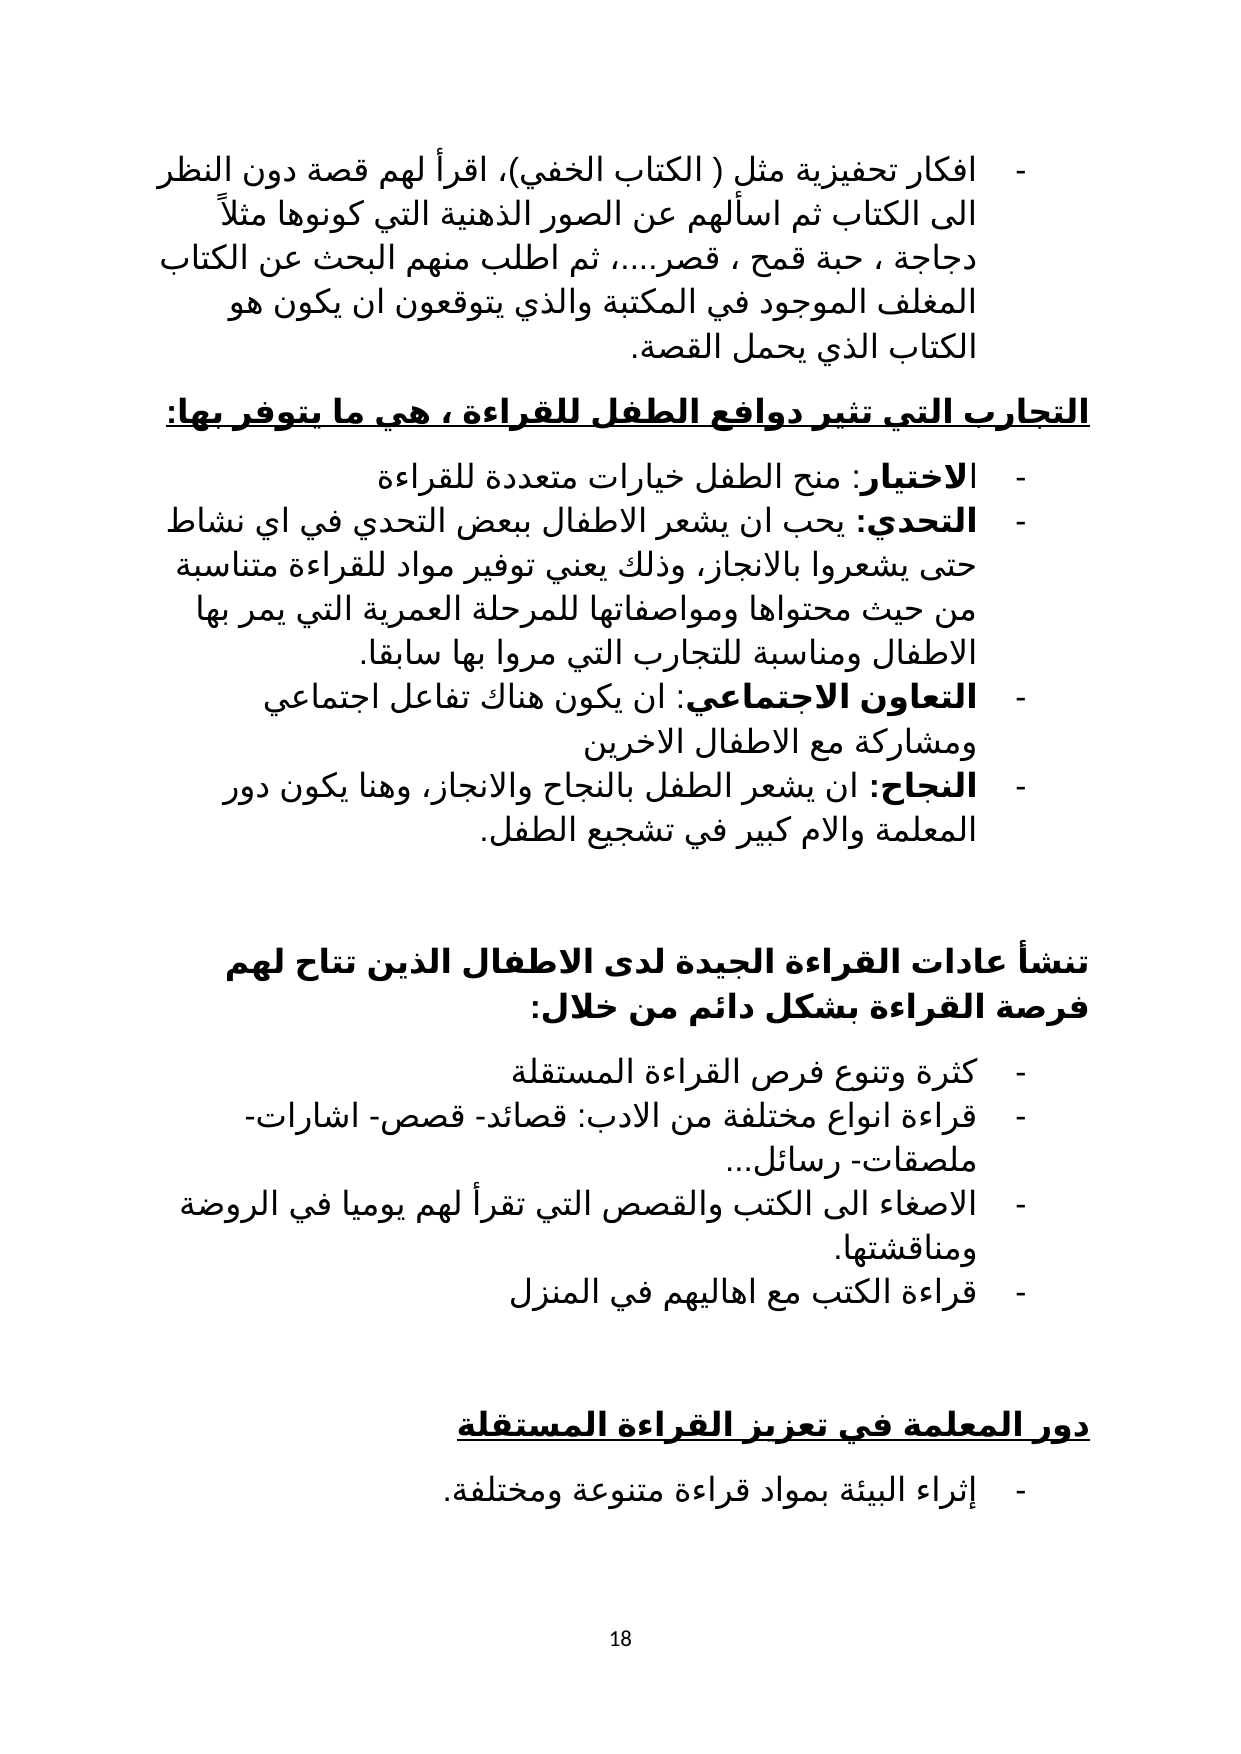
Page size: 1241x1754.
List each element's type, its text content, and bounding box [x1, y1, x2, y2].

text التجارب التي تثير دوافع الطفل للقراءة ، هي ما يتوفر بها: [150, 392, 1090, 430]
text دور المعلمة في تعزيز القراءة المستقلة [150, 1405, 1090, 1444]
list النجاح: ان يشعر الطفل بالنجاح والانجاز، وهنا يكون دور المعلمة والام كبير في تشجيع الطفل. [150, 766, 1015, 848]
list التحدي: يحب ان يشعر الاطفال ببعض التحدي في اي نشاط حتى يشعروا بالانجاز، وذلك يعني توفير مواد للقراءة متناسبة من حيث محتواها ومواصفاتها للمرحلة العمرية التي يمر بها الاطفال ومناسبة للتجارب التي مروا بها سابقا. [150, 501, 1015, 672]
list الاصغاء الى الكتب والقصص التي تقرأ لهم يوميا في الروضة ومناقشتها. [150, 1184, 1015, 1267]
list قراءة الكتب مع اهاليهم في المنزل [150, 1273, 1015, 1311]
text تنشأ عادات القراءة الجيدة لدى الاطفال الذين تتاح لهم فرصة القراءة بشكل دائم من خلال: [150, 943, 1090, 1025]
list الاختيار: منح الطفل خيارات متعددة للقراءة [150, 457, 1015, 495]
list التعاون الاجتماعي: ان يكون هناك تفاعل اجتماعي ومشاركة مع الاطفال الاخرين [150, 677, 1015, 760]
list افكار تحفيزية مثل ( الكتاب الخفي)، اقرأ لهم قصة دون النظر الى الكتاب ثم اسألهم عن الصور الذهنية التي كونوها مثلاً دجاجة ، حبة قمح ، قصر....، ثم اطلب منهم البحث عن الكتاب المغلف الموجود في المكتبة والذي يتوقعون ان يكون هو الكتاب الذي يحمل القصة. [150, 150, 1015, 365]
list قراءة انواع مختلفة من الادب: قصائد- قصص- اشارات- ملصقات- رسائل... [150, 1096, 1015, 1178]
list كثرة وتنوع فرص القراءة المستقلة [150, 1052, 1015, 1090]
list إثراء البيئة بمواد قراءة متنوعة ومختلفة. [150, 1470, 1015, 1509]
